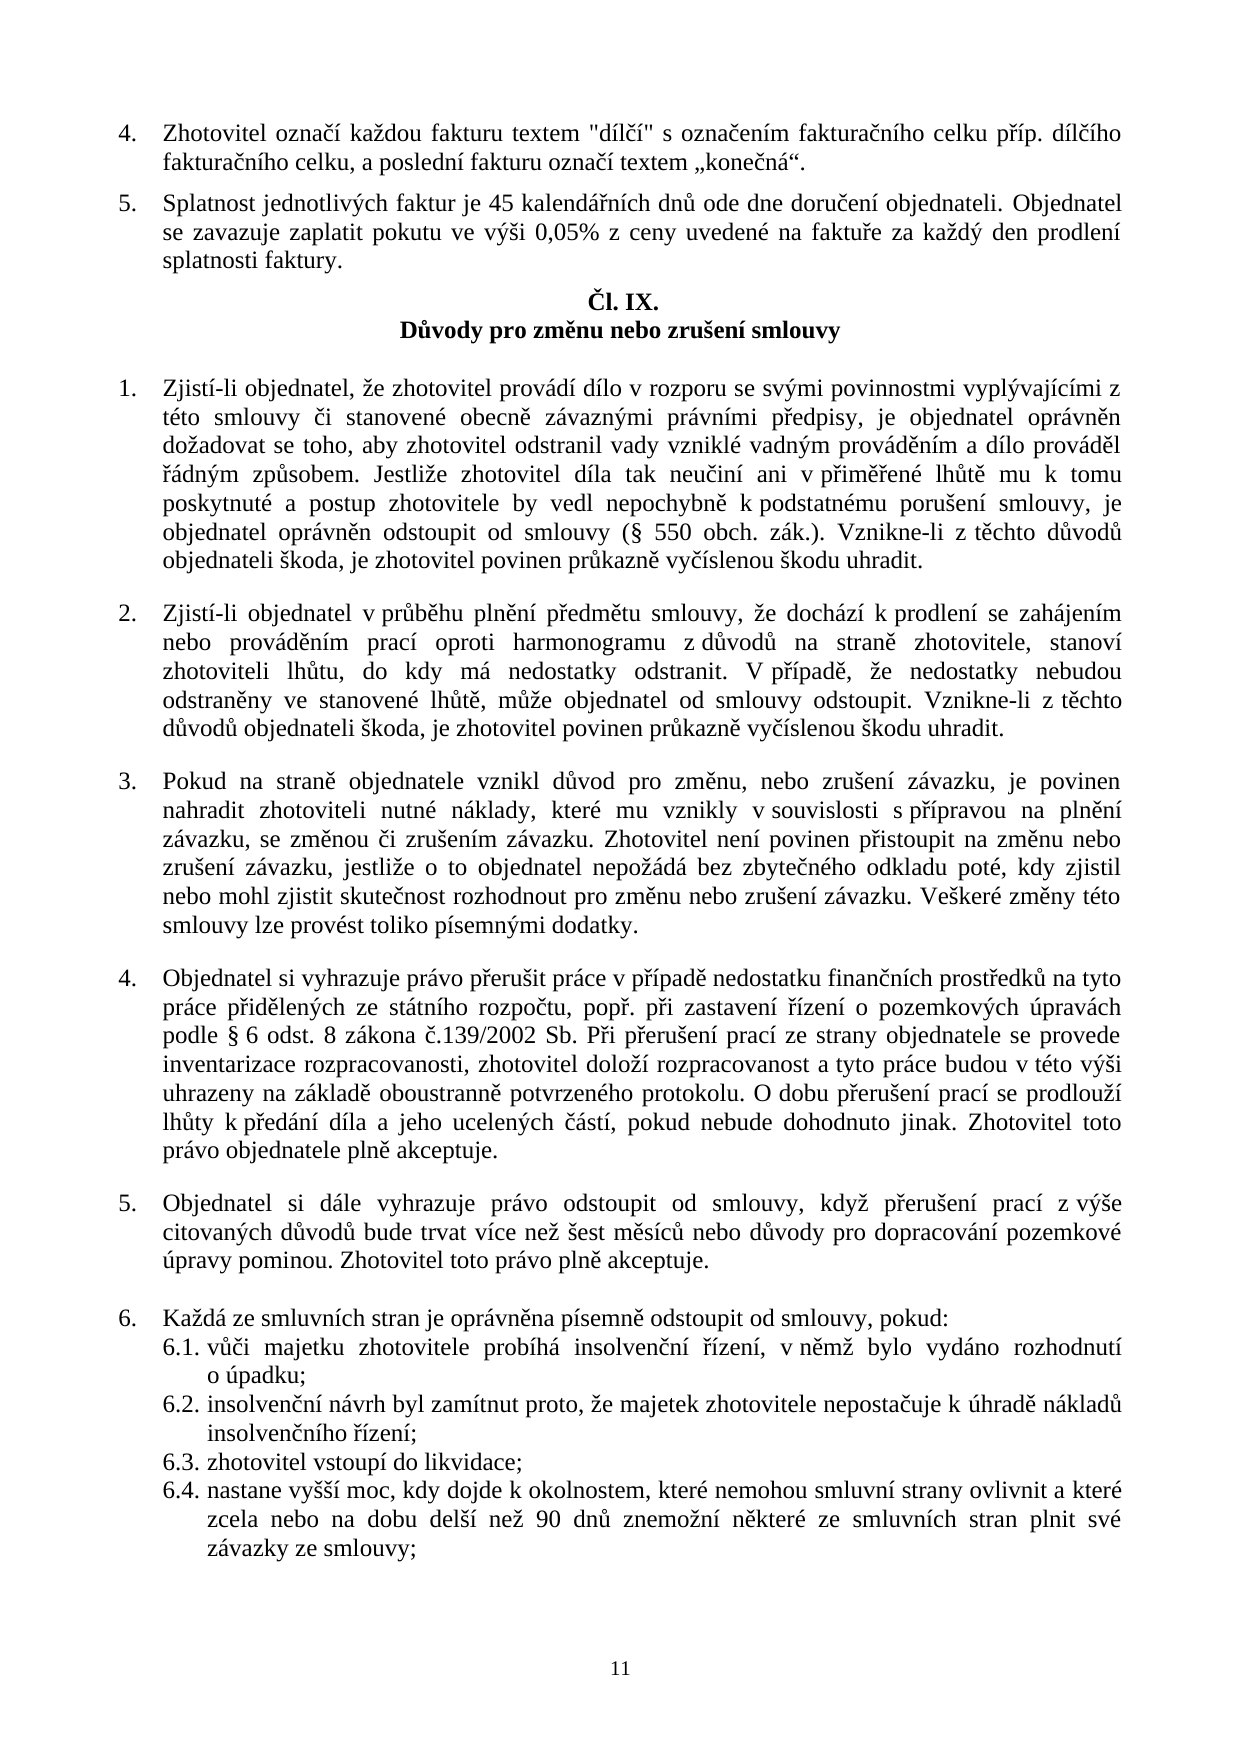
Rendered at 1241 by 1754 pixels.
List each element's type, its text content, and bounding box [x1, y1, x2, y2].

list Každá ze smluvních stran je oprávněna písemně odstoupit od smlouvy, pokud: [118, 1303, 1122, 1332]
list nastane vyšší moc, kdy dojde k okolnostem, které nemohou smluvní strany ovlivnit a které zcela nebo na dobu delší než 90 dnů znemožní některé ze smluvních stran plnit své závazky ze smlouvy; [162, 1476, 1122, 1562]
list Splatnost jednotlivých faktur je 45 kalendářních dnů ode dne doručení objednateli. Objednatel se zavazuje zaplatit pokutu ve výši 0,05% z ceny uvedené na faktuře za každý den prodlení splatnosti faktury. [118, 188, 1122, 274]
list insolvenční návrh byl zamítnut proto, že majetek zhotovitele nepostačuje k úhradě nákladů insolvenčního řízení; [162, 1389, 1122, 1447]
list zhotovitel vstoupí do likvidace; [162, 1447, 1122, 1476]
list Pokud na straně objednatele vznikl důvod pro změnu, nebo zrušení závazku, je povinen nahradit zhotoviteli nutné náklady, které mu vznikly v souvislosti s přípravou na plnění závazku, se změnou či zrušením závazku. Zhotovitel není povinen přistoupit na změnu nebo zrušení závazku, jestliže o to objednatel nepožádá bez zbytečného odkladu poté, kdy zjistil nebo mohl zjistit skutečnost rozhodnout pro změnu nebo zrušení závazku. Veškeré změny této smlouvy lze provést toliko písemnými dodatky. [118, 766, 1122, 939]
text Důvody pro změnu nebo zrušení smlouvy [118, 316, 1122, 344]
list Objednatel si dále vyhrazuje právo odstoupit od smlouvy, když přerušení prací z výše citovaných důvodů bude trvat více než šest měsíců nebo důvody pro dopracování pozemkové úpravy pominou. Zhotovitel toto právo plně akceptuje. [118, 1188, 1122, 1274]
list Zhotovitel označí každou fakturu textem "dílčí" s označením fakturačního celku příp. dílčího fakturačního celku, a poslední fakturu označí textem „konečná“. [118, 118, 1122, 176]
list Zjistí-li objednatel, že zhotovitel provádí dílo v rozporu se svými povinnostmi vyplývajícími z této smlouvy či stanovené obecně závaznými právními předpisy, je objednatel oprávněn dožadovat se toho, aby zhotovitel odstranil vady vzniklé vadným prováděním a dílo prováděl řádným způsobem. Jestliže zhotovitel díla tak neučiní ani v přiměřené lhůtě mu k tomu poskytnuté a postup zhotovitele by vedl nepochybně k podstatnému porušení smlouvy, je objednatel oprávněn odstoupit od smlouvy (§ 550 obch. zák.). Vznikne-li z těchto důvodů objednateli škoda, je zhotovitel povinen průkazně vyčíslenou škodu uhradit. [118, 373, 1122, 574]
list vůči majetku zhotovitele probíhá insolvenční řízení, v němž bylo vydáno rozhodnutí o úpadku; [162, 1332, 1122, 1389]
list Zjistí-li objednatel v průběhu plnění předmětu smlouvy, že dochází k prodlení se zahájením nebo prováděním prací oproti harmonogramu z důvodů na straně zhotovitele, stanoví zhotoviteli lhůtu, do kdy má nedostatky odstranit. V případě, že nedostatky nebudou odstraněny ve stanovené lhůtě, může objednatel od smlouvy odstoupit. Vznikne-li z těchto důvodů objednateli škoda, je zhotovitel povinen průkazně vyčíslenou škodu uhradit. [118, 598, 1122, 742]
text Čl. IX. [118, 287, 1122, 316]
list Objednatel si vyhrazuje právo přerušit práce v případě nedostatku finančních prostředků na tyto práce přidělených ze státního rozpočtu, popř. při zastavení řízení o pozemkových úpravách podle § 6 odst. 8 zákona č.139/2002 Sb. Při přerušení prací ze strany objednatele se provede inventarizace rozpracovanosti, zhotovitel doloží rozpracovanost a tyto práce budou v této výši uhrazeny na základě oboustranně potvrzeného protokolu. O dobu přerušení prací se prodlouží lhůty k předání díla a jeho ucelených částí, pokud nebude dohodnuto jinak. Zhotovitel toto právo objednatele plně akceptuje. [118, 963, 1122, 1164]
